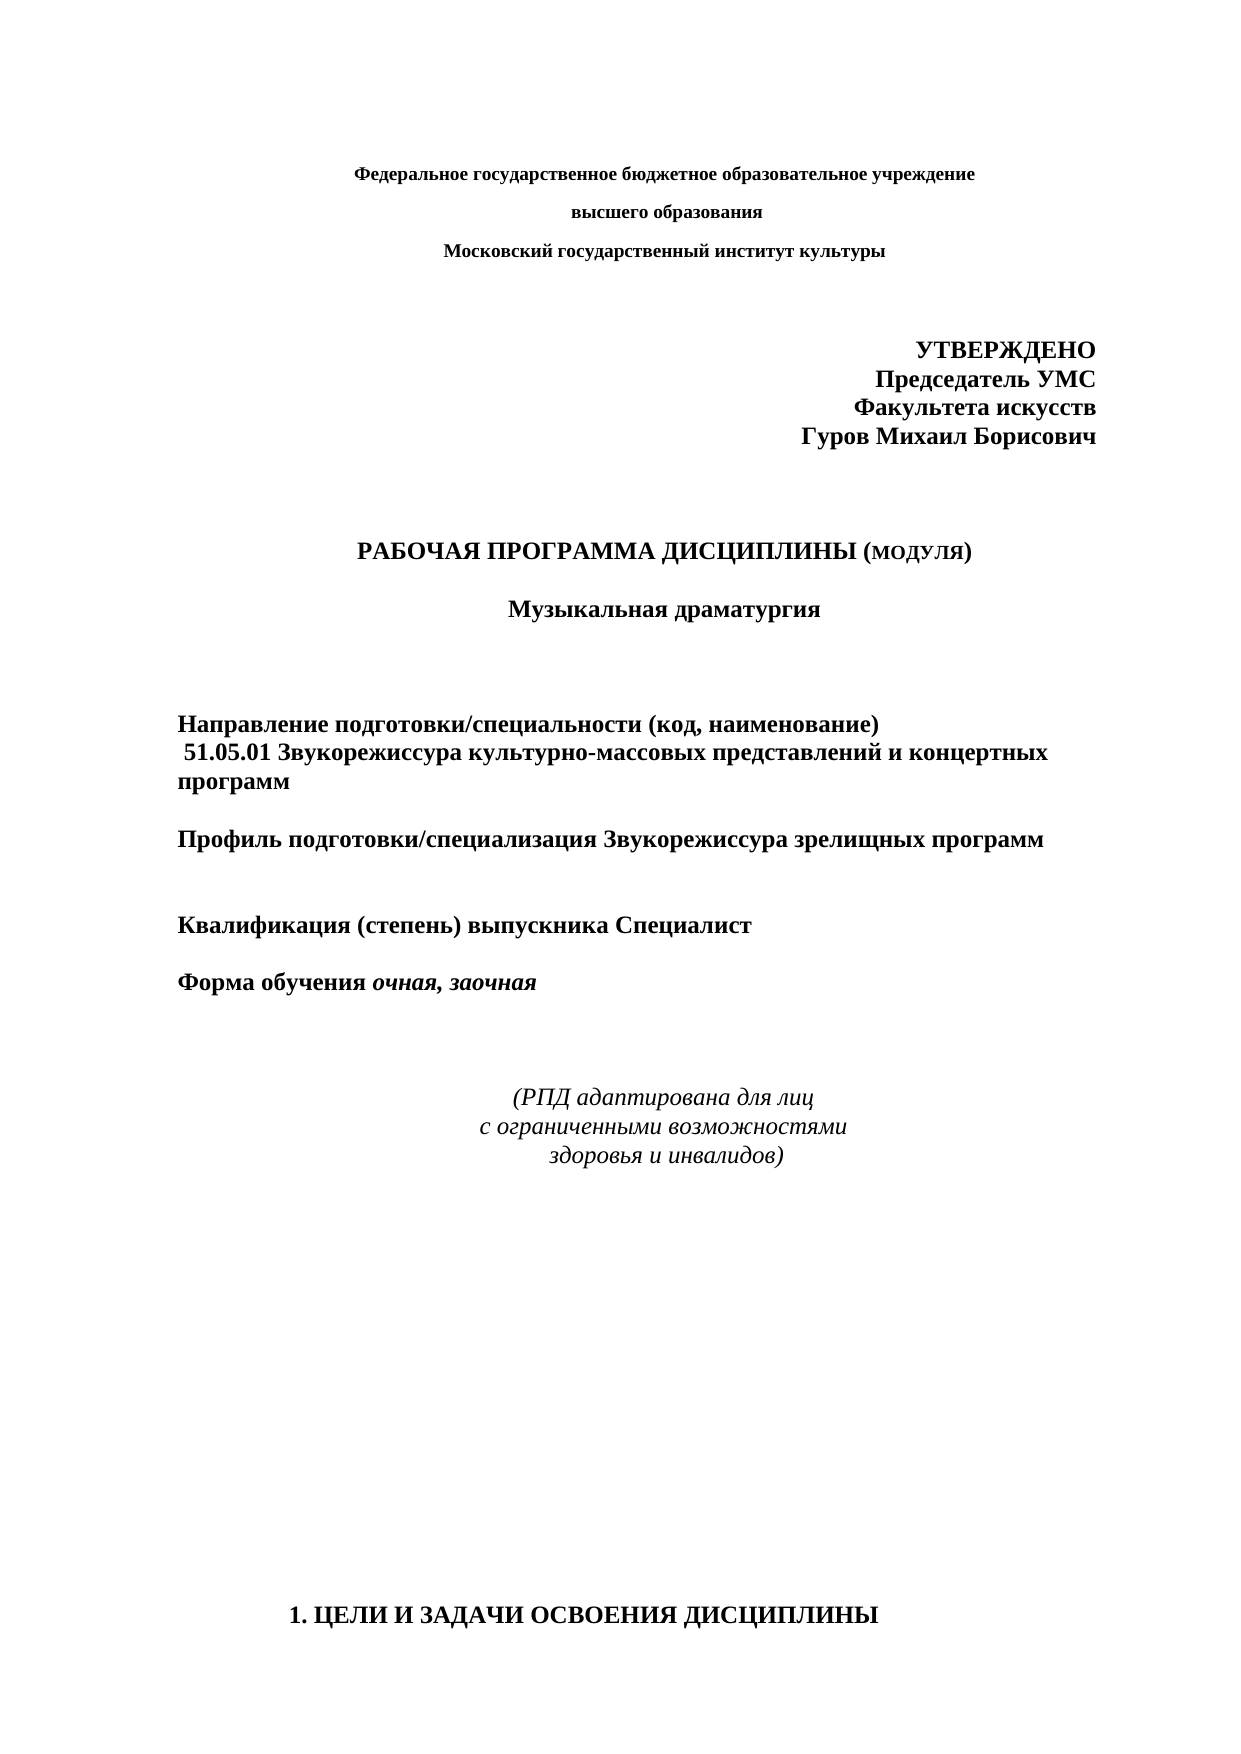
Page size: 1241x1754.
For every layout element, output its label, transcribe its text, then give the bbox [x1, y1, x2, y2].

text Квалификация (степень) выпускника Специалист [177, 910, 1152, 939]
text (РПД адаптирована для лиц [177, 1082, 1152, 1111]
text высшего образования [177, 201, 1152, 239]
table_header Музыкальная драматургия [269, 594, 1059, 651]
text Московский государственный институт культуры [177, 239, 1152, 277]
text с ограниченными возможностями [177, 1111, 1152, 1140]
text Форма обучения очная, заочная [177, 967, 1152, 996]
text 51.05.01 Звукорежиссура культурно-массовых представлений и концертных программ [177, 737, 1152, 795]
text Профиль подготовки/специализация Звукорежиссура зрелищных программ [177, 824, 1152, 852]
text Направление подготовки/специальности (код, наименование) [177, 709, 1152, 737]
text здоровья и инвалидов) [177, 1140, 1152, 1169]
text РАБОЧАЯ ПРОГРАММА ДИСЦИПЛИНЫ (модуля) [177, 536, 1152, 565]
list 1. ЦЕЛИ И ЗАДАЧИ ОСВОЕНИЯ ДИСЦИПЛИНЫ [313, 1600, 1152, 1629]
table_header УТВЕРЖДЕНО Председатель УМС Факультета искусств Гуров Михаил Борисович [665, 335, 1107, 450]
text Федеральное государственное бюджетное образовательное учреждение [177, 162, 1152, 201]
